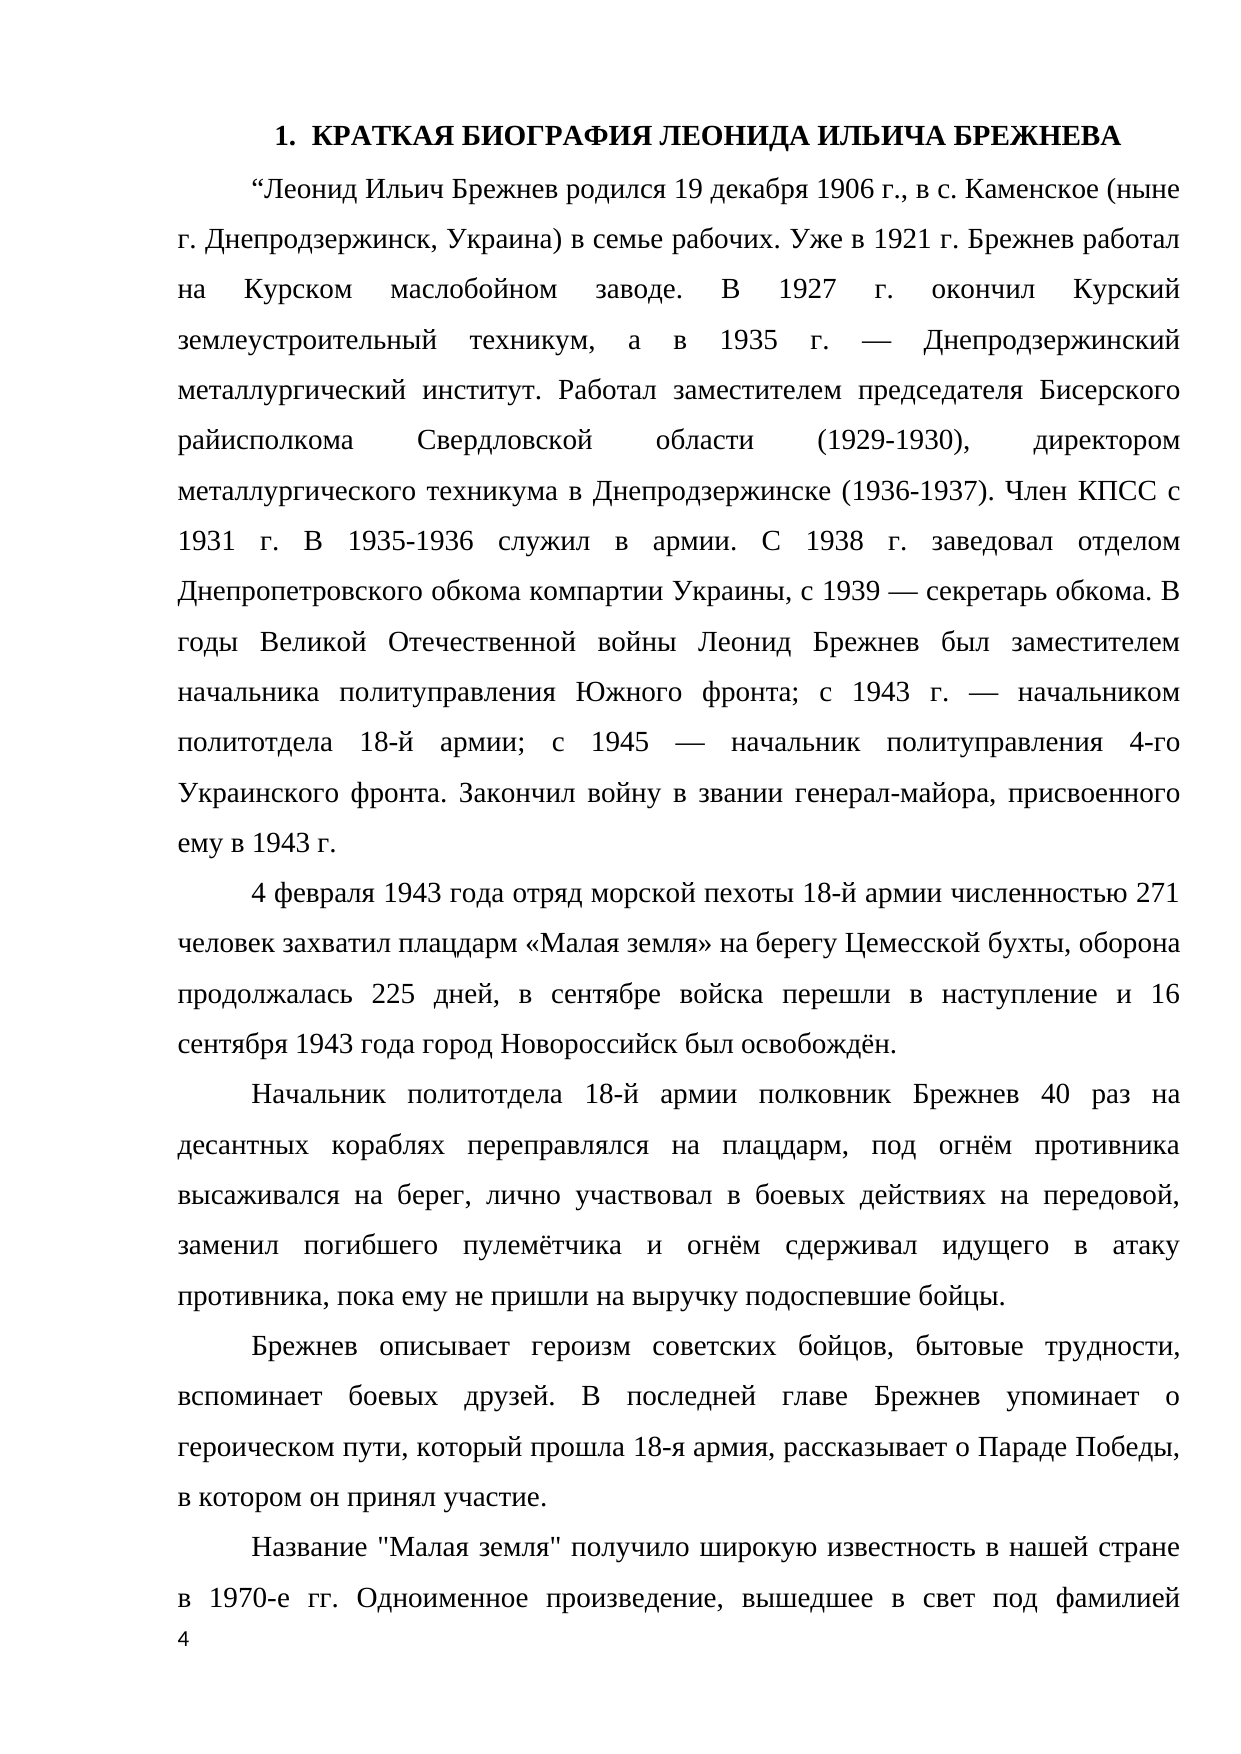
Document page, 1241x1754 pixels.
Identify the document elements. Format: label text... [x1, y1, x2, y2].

text Начальник политотдела 18-й армии полковник Брежнев 40 раз на десантных кораблях переправлялся на плацдарм, под огнём противника высаживался на берег, лично участвовал в боевых действиях на передовой, заменил погибшего пулемётчика и огнём сдерживал идущего в атаку противника, пока ему не пришли на выручку подоспевшие бойцы. [177, 1077, 1181, 1311]
list Краткая биография Леонида Ильича Брежнева [215, 118, 1181, 152]
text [177, 1529, 1181, 1613]
text 4 февраля 1943 года отряд морской пехоты 18-й армии численностью 271 человек захватил плацдарм «Малая земля» на берегу Цемесской бухты, оборона продолжалась 225 дней, в сентябре войска перешли в наступление и 16 сентября 1943 года город Новороссийск был освобождён. [177, 875, 1181, 1060]
text Брежнев описывает героизм советских бойцов, бытовые трудности, вспоминает боевых друзей. В последней главе Брежнев упоминает о героическом пути, который прошла 18-я армия, рассказывает о Параде Победы, в котором он принял участие. [177, 1328, 1181, 1513]
text “Леонид Ильич Брежнев родился 19 декабря 1906 г., в с. Каменское (ныне г. Днепродзержинск, Украина) в семье рабочих. Уже в 1921 г. Брежнев работал на Курском маслобойном заводе. В 1927 г. окончил Курский землеустроительный техникум, а в 1935 г. — Днепродзержинский металлургический институт. Работал заместителем председателя Бисерского райисполкома Свердловской области (1929-1930), директором металлургического техникума в Днепродзержинске (1936-1937). Член КПСС с 1931 г. В 1935-1936 служил в армии. С 1938 г. заведовал отделом Днепропетровского обкома компартии Украины, с 1939 — секретарь обкома. В годы Великой Отечественной войны Леонид Брежнев был заместителем начальника политуправления Южного фронта; с 1943 г. — начальником политотдела 18-й армии; с 1945 — начальник политуправления 4-го Украинского фронта. Закончил войну в звании генерал-майора, присвоенного ему в 1943 г. [177, 171, 1181, 858]
